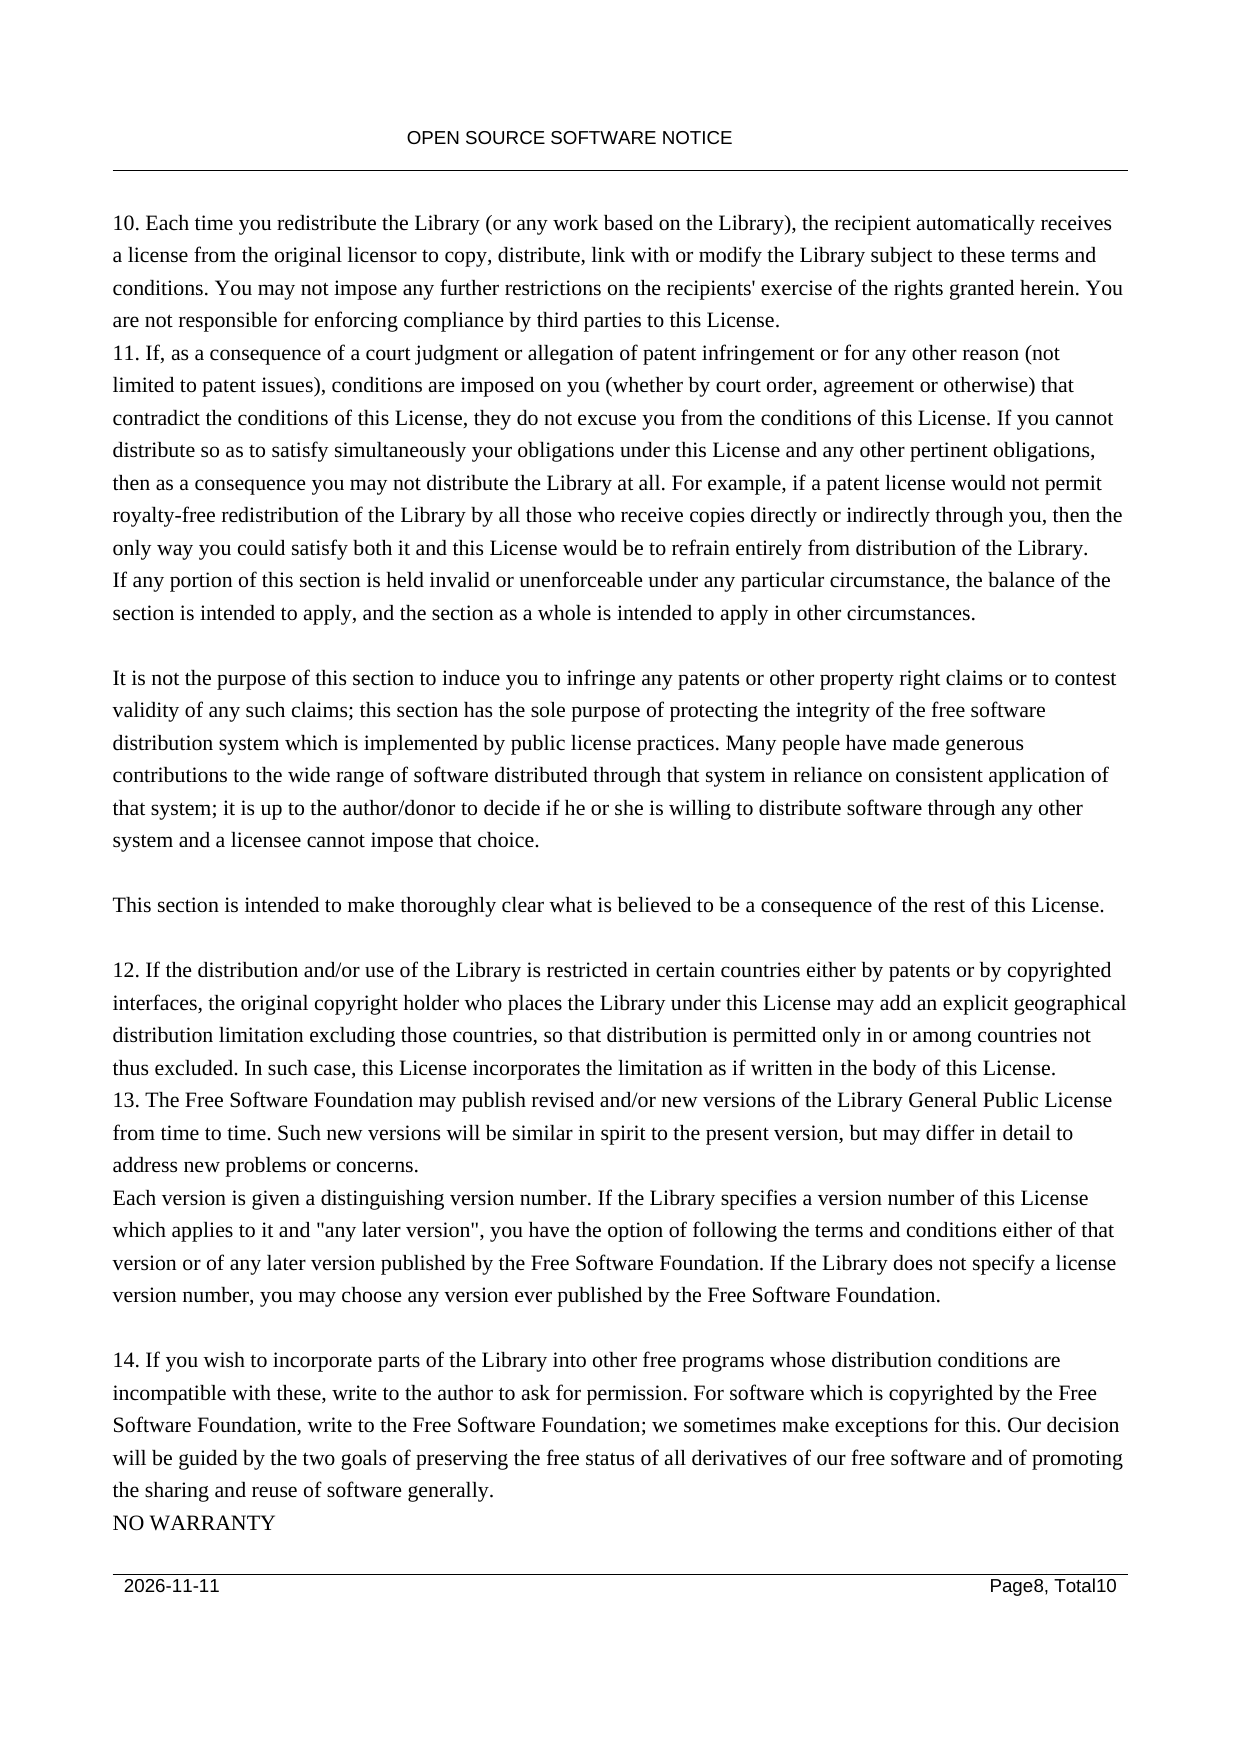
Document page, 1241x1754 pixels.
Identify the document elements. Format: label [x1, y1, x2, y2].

text [112, 206, 1128, 1539]
